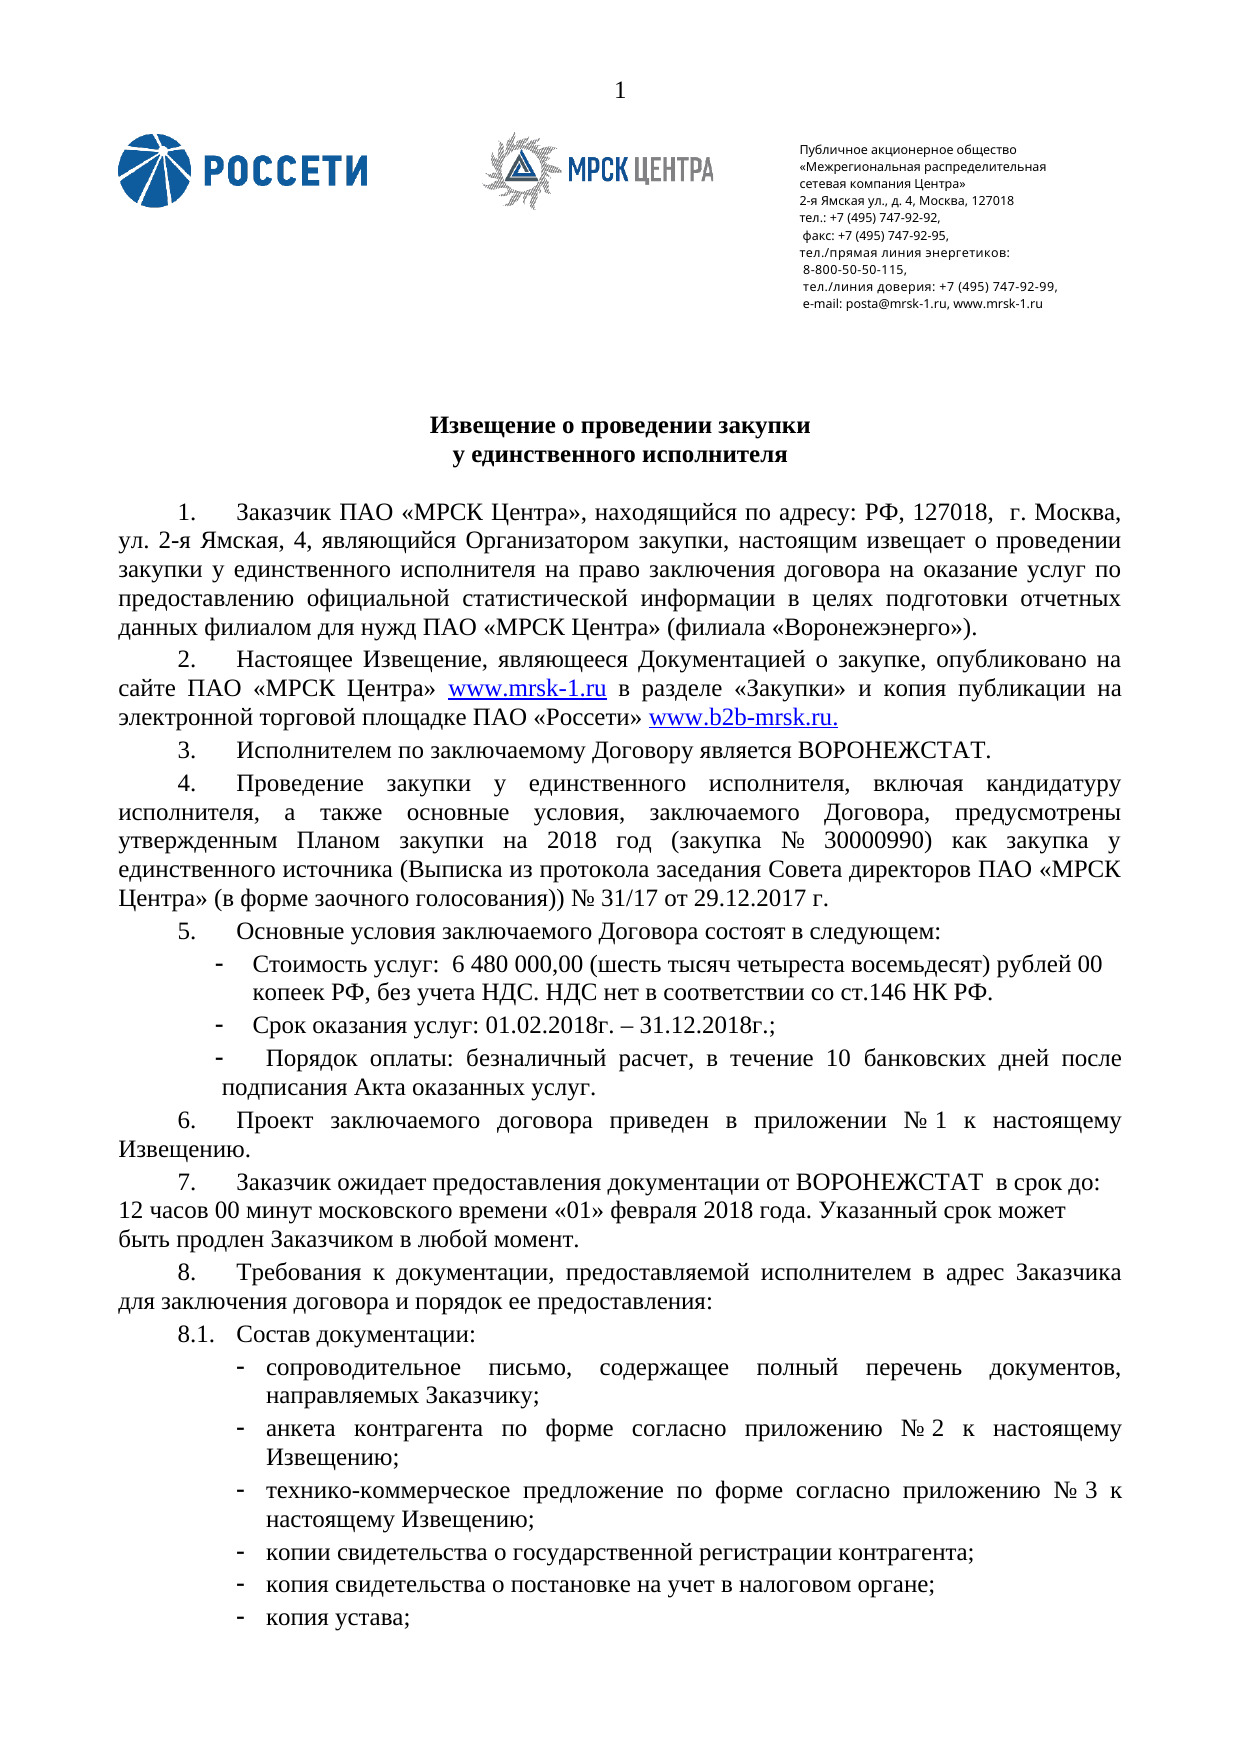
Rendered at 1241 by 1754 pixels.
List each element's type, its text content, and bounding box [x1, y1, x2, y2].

list Заказчик ожидает предоставления документации от ВОРОНЕЖСТАТ в срок до: 12 часов 00 минут московского времени «01» февраля 2018 года. Указанный срок может быть продлен Заказчиком в любой момент. [118, 1167, 1122, 1253]
list Состав документации: [118, 1319, 1122, 1347]
list Проект заключаемого договора приведен в приложении № 1 к настоящему Извещению. [118, 1105, 1122, 1162]
list Стоимость услуг: 6 480 000,00 (шесть тысяч четыреста восемьдесят) рублей 00 копеек РФ, без учета НДС. НДС нет в соответствии со ст.146 НК РФ. [215, 949, 1122, 1006]
picture [118, 132, 714, 210]
list Срок оказания услуг: 01.02.2018г. – 31.12.2018г.; [215, 1010, 1122, 1039]
list Требования к документации, предоставляемой исполнителем в адрес Заказчика для заключения договора и порядок ее предоставления: [118, 1257, 1122, 1314]
list Исполнителем по заключаемому Договору является ВОРОНЕЖСТАТ. [118, 735, 1122, 764]
text у единственного исполнителя [118, 439, 1122, 468]
list Заказчик ПАО «МРСК Центра», находящийся по адресу: РФ, 127018, г. Москва, ул. 2-я Ямская, 4, являющийся Организатором закупки, настоящим извещает о проведении закупки у единственного исполнителя на право заключения договора на оказание услуг по предоставлению официальной статистической информации в целях подготовки отчетных данных филиалом для нужд ПАО «МРСК Центра» (филиала «Воронежэнерго»). [118, 497, 1122, 640]
text Извещение о проведении закупки [118, 410, 1122, 439]
list копия свидетельства о постановке на учет в налоговом органе; [236, 1569, 1122, 1598]
list копии свидетельства о государственной регистрации контрагента; [236, 1537, 1122, 1565]
list Настоящее Извещение, являющееся Документацией о закупке, опубликовано на сайте ПАО «МРСК Центра» www.mrsk-1.ru в разделе «Закупки» и копия публикации на электронной торговой площадке ПАО «Россети» www.b2b-mrsk.ru. [118, 644, 1122, 731]
list Проведение закупки у единственного исполнителя, включая кандидатуру исполнителя, а также основные условия, заключаемого Договора, предусмотрены утвержденным Планом закупки на 2018 год (закупка № 30000990) как закупка у единственного источника (Выписка из протокола заседания Совета директоров ПАО «МРСК Центра» (в форме заочного голосования)) № 31/17 от 29.12.2017 г. [118, 768, 1122, 912]
list анкета контрагента по форме согласно приложению № 2 к настоящему Извещению; [236, 1413, 1122, 1471]
list сопроводительное письмо, содержащее полный перечень документов, направляемых Заказчику; [236, 1352, 1122, 1409]
list Порядок оплаты: безналичный расчет, в течение 10 банковских дней после подписания Акта оказанных услуг. [215, 1043, 1122, 1101]
list копия устава; [236, 1602, 1122, 1631]
list технико-коммерческое предложение по форме согласно приложению № 3 к настоящему Извещению; [236, 1475, 1122, 1532]
list Основные условия заключаемого Договора состоят в следующем: [118, 916, 1122, 944]
